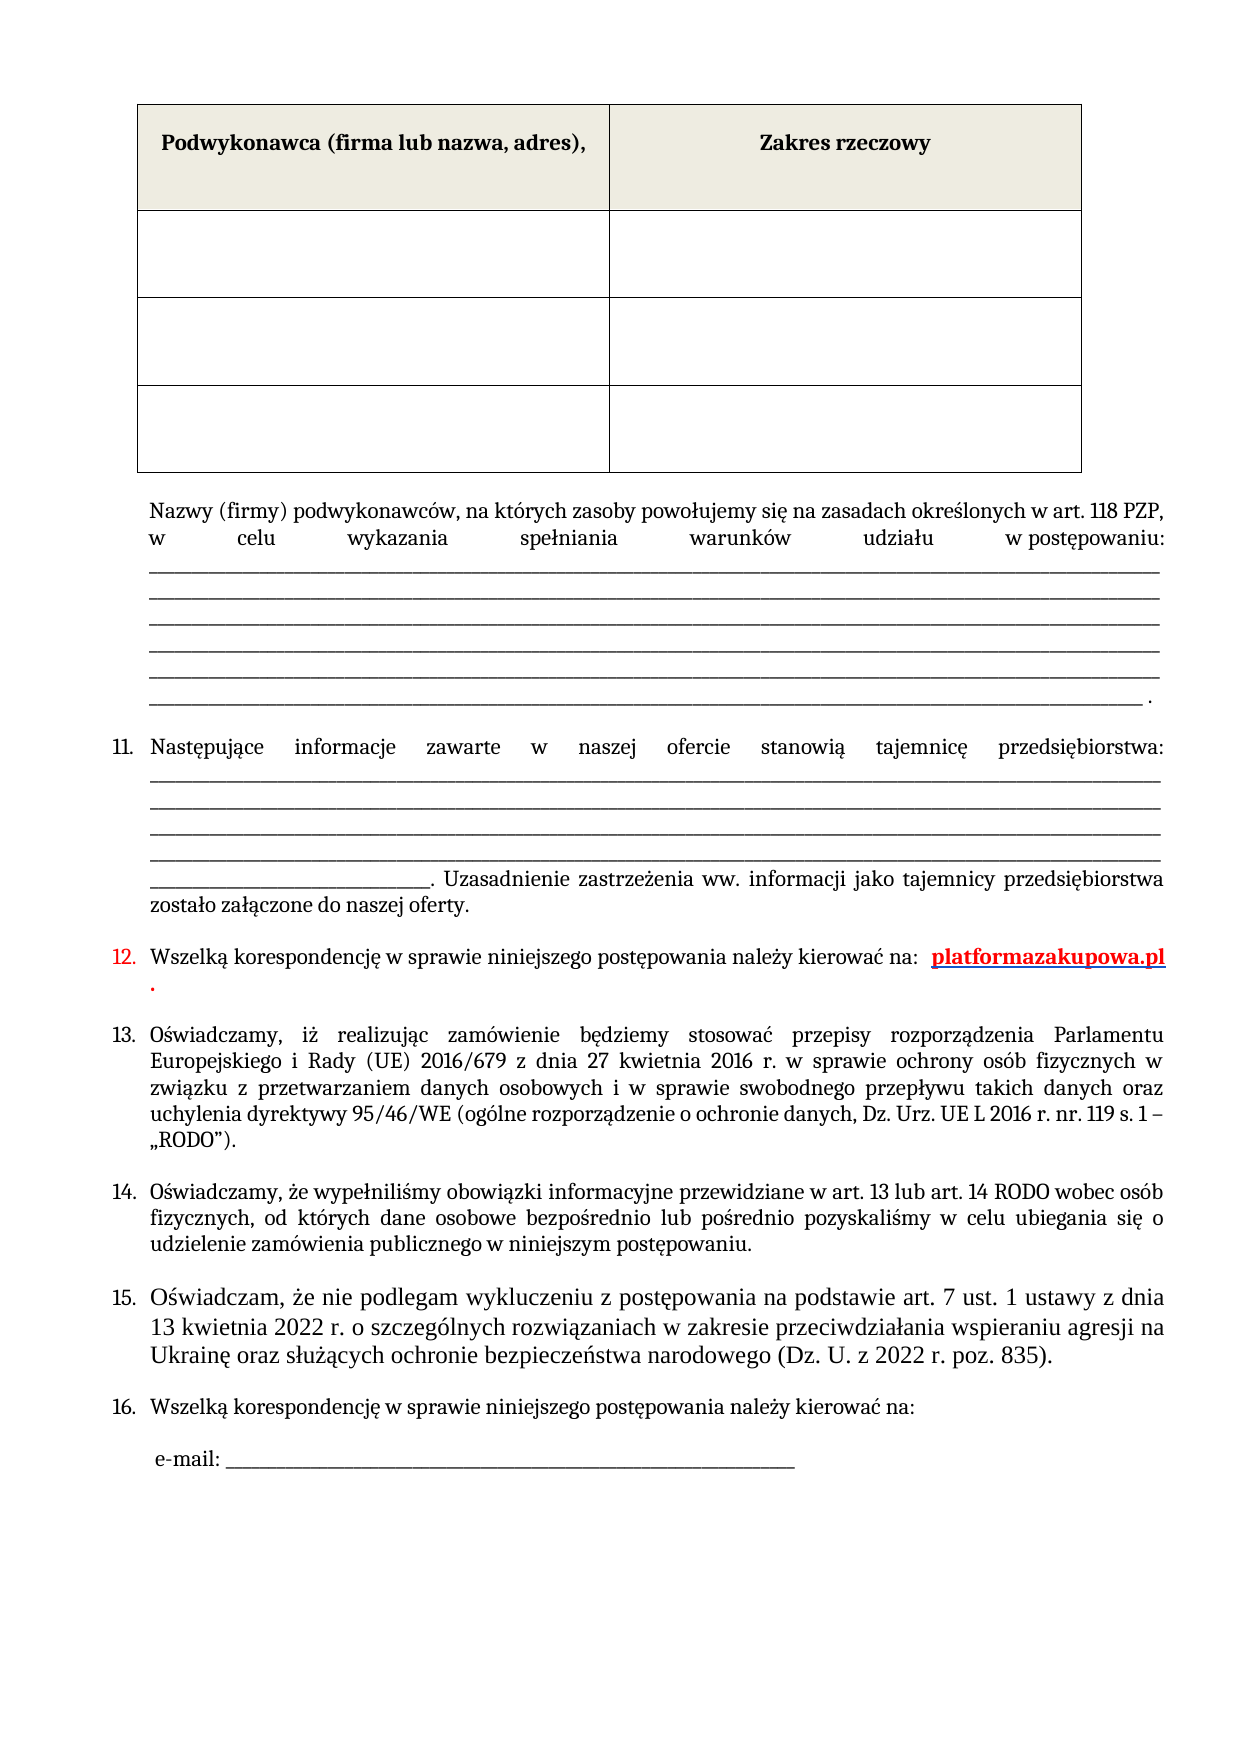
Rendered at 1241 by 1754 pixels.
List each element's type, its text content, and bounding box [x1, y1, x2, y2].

list Oświadczam, że nie podlegam wykluczeniu z postępowania na podstawie art. 7 ust. 1 ustawy z dnia 13 kwietnia 2022 r. o szczególnych rozwiązaniach w zakresie przeciwdziałania wspieraniu agresji na Ukrainę oraz służących ochronie bezpieczeństwa narodowego (Dz. U. z 2022 r. poz. 835). [112, 1282, 1165, 1369]
text Nazwy (firmy) podwykonawców, na których zasoby powołujemy się na zasadach określonych w art. 118 PZP, w celu wykazania spełniania warunków udziału w postępowaniu: ________________________________________________________________________________________________________________________________________________________________________________________________________________________________________________________________________________________________________________________________________________________________________________________________________________________________________________________________________________________________________________________________________________________________________________________________________________________________________________________________________________________________________________________________________ . [149, 498, 1165, 709]
list Wszelką korespondencję w sprawie niniejszego postępowania należy kierować na: [112, 1394, 1165, 1420]
table_header Podwykonawca (firma lub nazwa, adres), [138, 105, 609, 209]
table_cell [138, 386, 609, 472]
table_cell [610, 211, 1081, 297]
table_cell [610, 298, 1081, 385]
table_cell [138, 298, 609, 385]
text e-mail: ___________________________________________________________________ [150, 1445, 1165, 1472]
list Oświadczamy, iż realizując zamówienie będziemy stosować przepisy rozporządzenia Parlamentu Europejskiego i Rady (UE) 2016/679 z dnia 27 kwietnia 2016 r. w sprawie ochrony osób fizycznych w związku z przetwarzaniem danych osobowych i w sprawie swobodnego przepływu takich danych oraz uchylenia dyrektywy 95/46/WE (ogólne rozporządzenie o ochronie danych, Dz. Urz. UE L 2016 r. nr. 119 s. 1 – „RODO”). [112, 1022, 1165, 1153]
table_cell [610, 386, 1081, 472]
list Następujące informacje zawarte w naszej ofercie stanowią tajemnicę przedsiębiorstwa: _____________________________________________________________________________________________________________________________________________________________________________________________________________________________________________________________________________________________________________________________________________________________________________________________________________________________________________________________________________________________________________________________. Uzasadnienie zastrzeżenia ww. informacji jako tajemnicy przedsiębiorstwa zostało załączone do naszej oferty. [112, 734, 1165, 918]
table_header Zakres rzeczowy [610, 105, 1081, 209]
list Oświadczamy, że wypełniliśmy obowiązki informacyjne przewidziane w art. 13 lub art. 14 RODO wobec osób fizycznych, od których dane osobowe bezpośrednio lub pośrednio pozyskaliśmy w celu ubiegania się o udzielenie zamówienia publicznego w niniejszym postępowaniu. [112, 1178, 1165, 1257]
table_cell [138, 211, 609, 297]
list Wszelką korespondencję w sprawie niniejszego postępowania należy kierować na: platformazakupowa.pl . [112, 943, 1165, 997]
